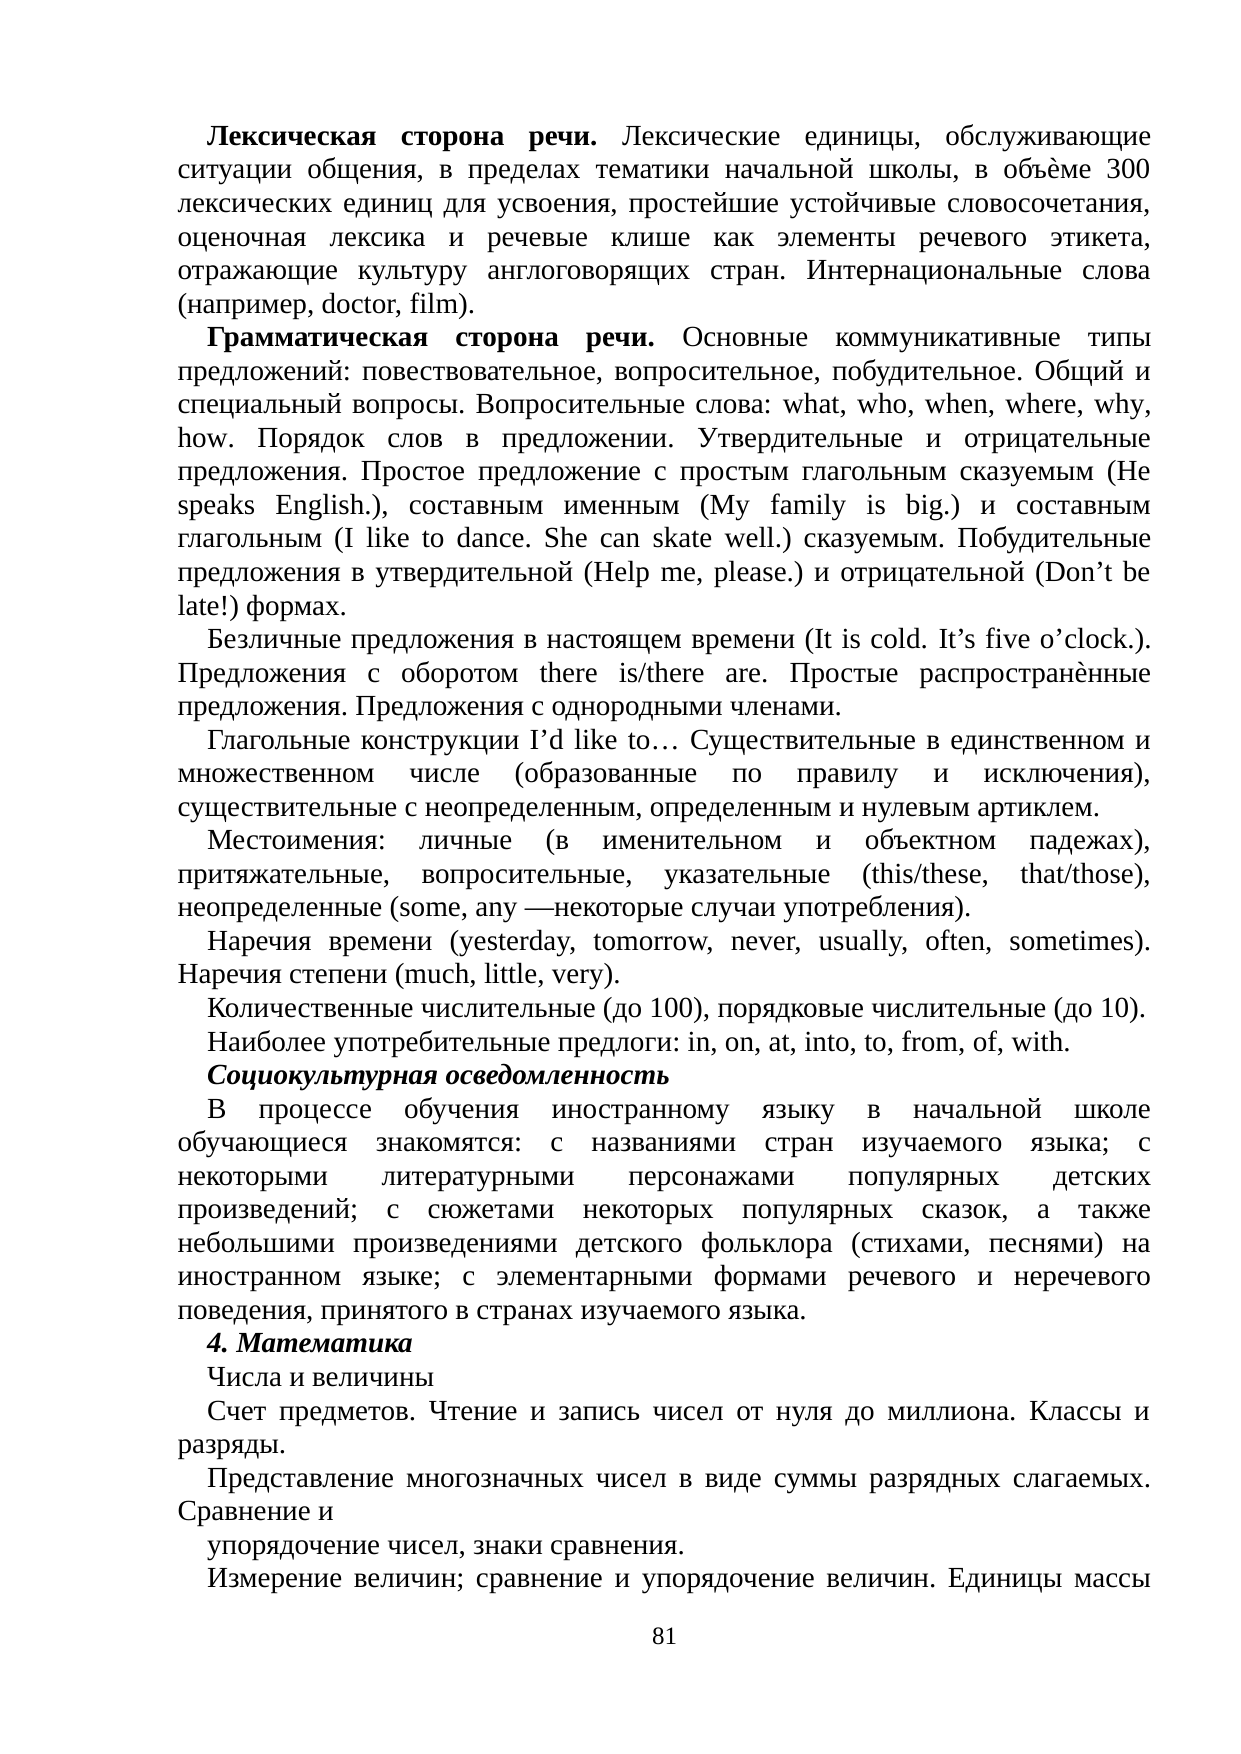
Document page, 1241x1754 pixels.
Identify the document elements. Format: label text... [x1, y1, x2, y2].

text Местоимения: личные (в именительном и объектном падежах), притяжательные, вопросительные, указательные (this/these, that/those), неопределенные (some, any —некоторые случаи употребления). [177, 822, 1152, 923]
text Счет предметов. Чтение и запись чисел от нуля до миллиона. Классы и разряды. [177, 1393, 1152, 1460]
text Наиболее употребительные предлоги: in, on, at, into, to, from, of, with. [177, 1024, 1152, 1057]
text Социокультурная осведомленность [177, 1057, 1152, 1091]
text Грамматическая сторона речи. Основные коммуникативные типы предложений: повествовательное, вопросительное, побудительное. Общий и специальный вопросы. Вопросительные слова: what, who, when, where, why, how. Порядок слов в предложении. Утвердительные и отрицательные предложения. Простое предложение с простым глагольным сказуемым (He speaks English.), составным именным (My family is big.) и составным глагольным (I like to dance. She can skate well.) сказуемым. Побудительные предложения в утвердительной (Help me, please.) и отрицательной (Don’t be late!) формах. [177, 319, 1152, 621]
text 4. Математика [177, 1326, 1152, 1359]
text Наречия времени (yesterday, tomorrow, never, usually, often, sometimes). Наречия степени (much, little, very). [177, 923, 1152, 990]
text В процессе обучения иностранному языку в начальной школе обучающиеся знакомятся: с названиями стран изучаемого языка; с некоторыми литературными персонажами популярных детских произведений; с сюжетами некоторых популярных сказок, а также небольшими произведениями детского фольклора (стихами, песнями) на иностранном языке; с элементарными формами речевого и неречевого поведения, принятого в странах изучаемого языка. [177, 1091, 1152, 1326]
text Представление многозначных чисел в виде суммы разрядных слагаемых. Сравнение и [177, 1460, 1152, 1527]
text Количественные числительные (до 100), порядковые числительные (до 10). [177, 990, 1152, 1024]
text Глагольные конструкции I’d like to… Существительные в единственном и множественном числе (образованные по правилу и исключения), существительные с неопределенным, определенным и нулевым артиклем. [177, 722, 1152, 822]
text Безличные предложения в настоящем времени (It is cold. It’s five o’clock.). Предложения с оборотом there is/there are. Простые распространѐнные предложения. Предложения с однородными членами. [177, 621, 1152, 722]
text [177, 1560, 1152, 1594]
text упорядочение чисел, знаки сравнения. [177, 1527, 1152, 1560]
text Числа и величины [177, 1359, 1152, 1393]
text Лексическая сторона речи. Лексические единицы, обслуживающие ситуации общения, в пределах тематики начальной школы, в объѐме 300 лексических единиц для усвоения, простейшие устойчивые словосочетания, оценочная лексика и речевые клише как элементы речевого этикета, отражающие культуру англоговорящих стран. Интернациональные слова (например, doctor, film). [177, 118, 1152, 319]
